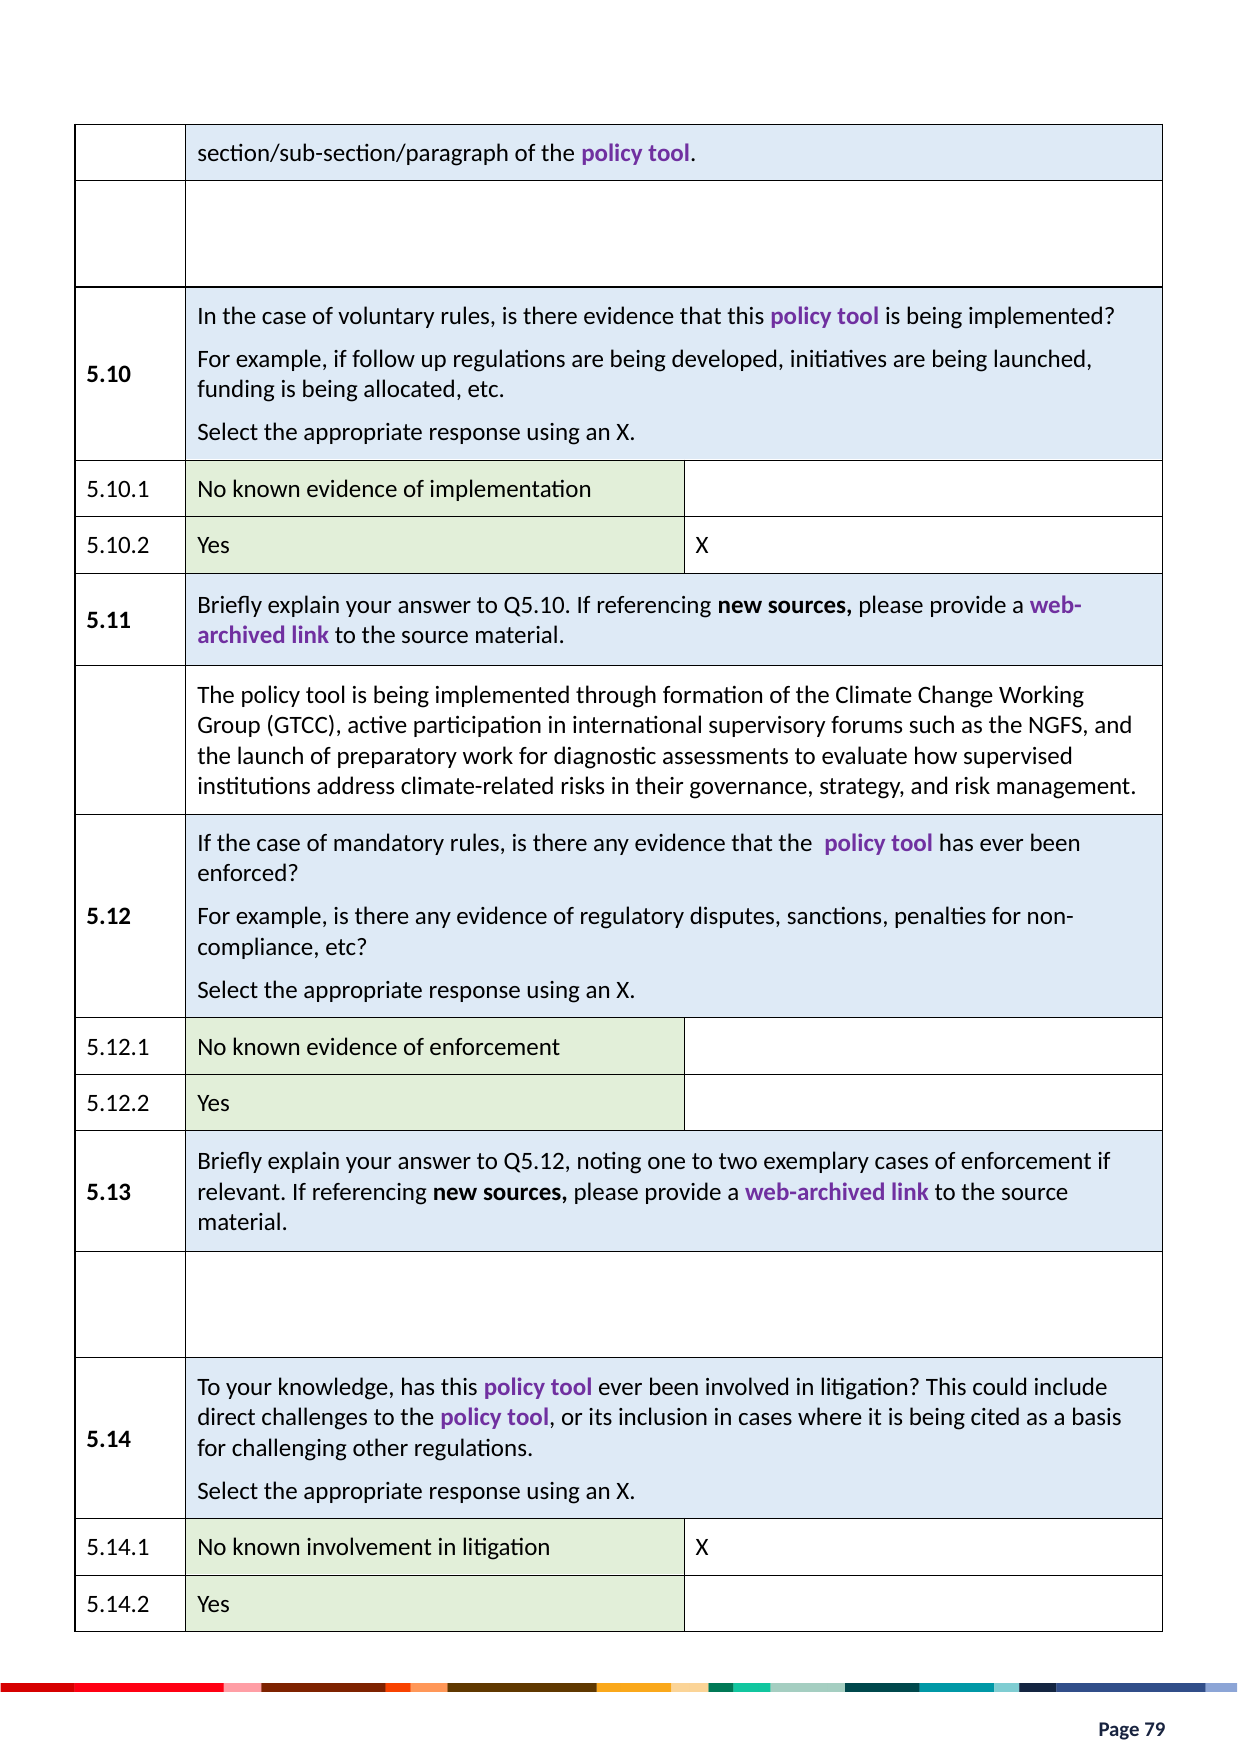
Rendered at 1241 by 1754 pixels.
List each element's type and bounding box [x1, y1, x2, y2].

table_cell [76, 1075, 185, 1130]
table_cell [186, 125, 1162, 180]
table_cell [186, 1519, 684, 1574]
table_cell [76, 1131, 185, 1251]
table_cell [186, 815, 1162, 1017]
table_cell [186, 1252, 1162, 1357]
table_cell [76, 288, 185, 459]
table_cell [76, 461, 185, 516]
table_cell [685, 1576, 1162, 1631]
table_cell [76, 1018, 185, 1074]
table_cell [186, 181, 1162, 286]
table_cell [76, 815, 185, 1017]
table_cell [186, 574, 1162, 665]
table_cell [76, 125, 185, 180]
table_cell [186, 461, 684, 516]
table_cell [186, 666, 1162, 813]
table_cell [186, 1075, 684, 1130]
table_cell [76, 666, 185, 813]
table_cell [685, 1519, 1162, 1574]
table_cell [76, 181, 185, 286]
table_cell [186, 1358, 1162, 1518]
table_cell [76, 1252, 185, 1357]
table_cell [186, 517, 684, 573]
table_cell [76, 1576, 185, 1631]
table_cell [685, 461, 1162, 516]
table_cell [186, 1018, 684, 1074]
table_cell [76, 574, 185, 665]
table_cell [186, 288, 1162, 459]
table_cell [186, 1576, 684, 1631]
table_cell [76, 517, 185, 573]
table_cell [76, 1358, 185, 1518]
picture [0, 1683, 1236, 1692]
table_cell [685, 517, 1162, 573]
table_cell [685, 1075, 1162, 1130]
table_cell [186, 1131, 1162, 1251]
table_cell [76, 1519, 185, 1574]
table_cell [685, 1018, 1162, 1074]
